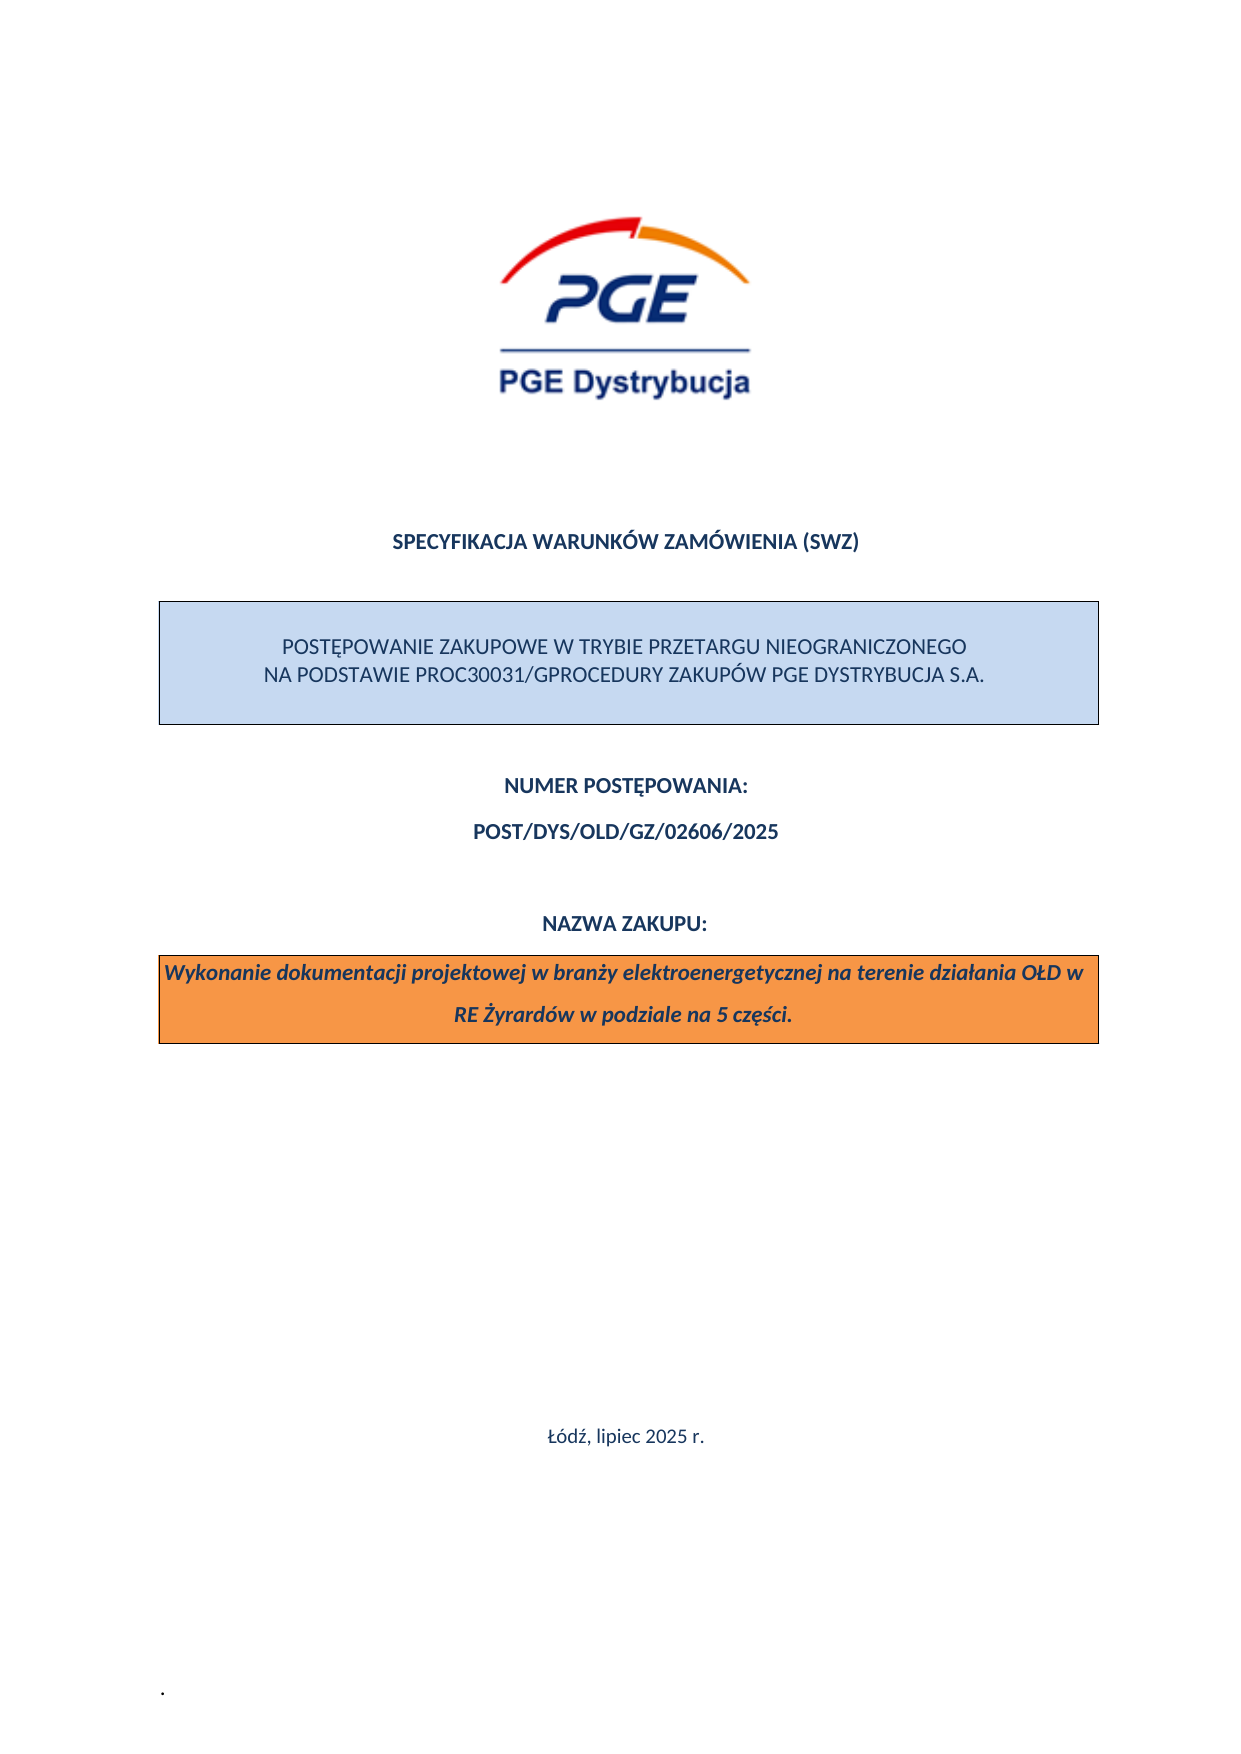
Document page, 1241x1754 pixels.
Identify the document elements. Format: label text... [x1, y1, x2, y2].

text Wykonanie dokumentacji projektowej w branży elektroenergetycznej na terenie działania OŁD w RE Żyrardów w podziale na 5 części. [160, 956, 1098, 1043]
text POST/DYS/OLD/GZ/02606/2025 [159, 817, 1093, 845]
picture [454, 171, 798, 439]
text POSTĘPOWANIE ZAKUPOWE W TRYBIE PRZETARGU NIEOGRANICZONEGO [160, 629, 1098, 657]
text SPECYFIKACJA WARUNKÓW ZAMÓWIENIA (SWZ) [159, 527, 1093, 555]
text NA PODSTAWIE PROC30031/GPROCEDURY ZAKUPÓW PGE DYSTRYBUCJA S.A. [160, 657, 1098, 724]
text NUMER POSTĘPOWANIA: [159, 771, 1093, 799]
text Łódź, lipiec 2025 r. [159, 1423, 1093, 1448]
text NAZWA ZAKUPU: [159, 909, 1090, 937]
